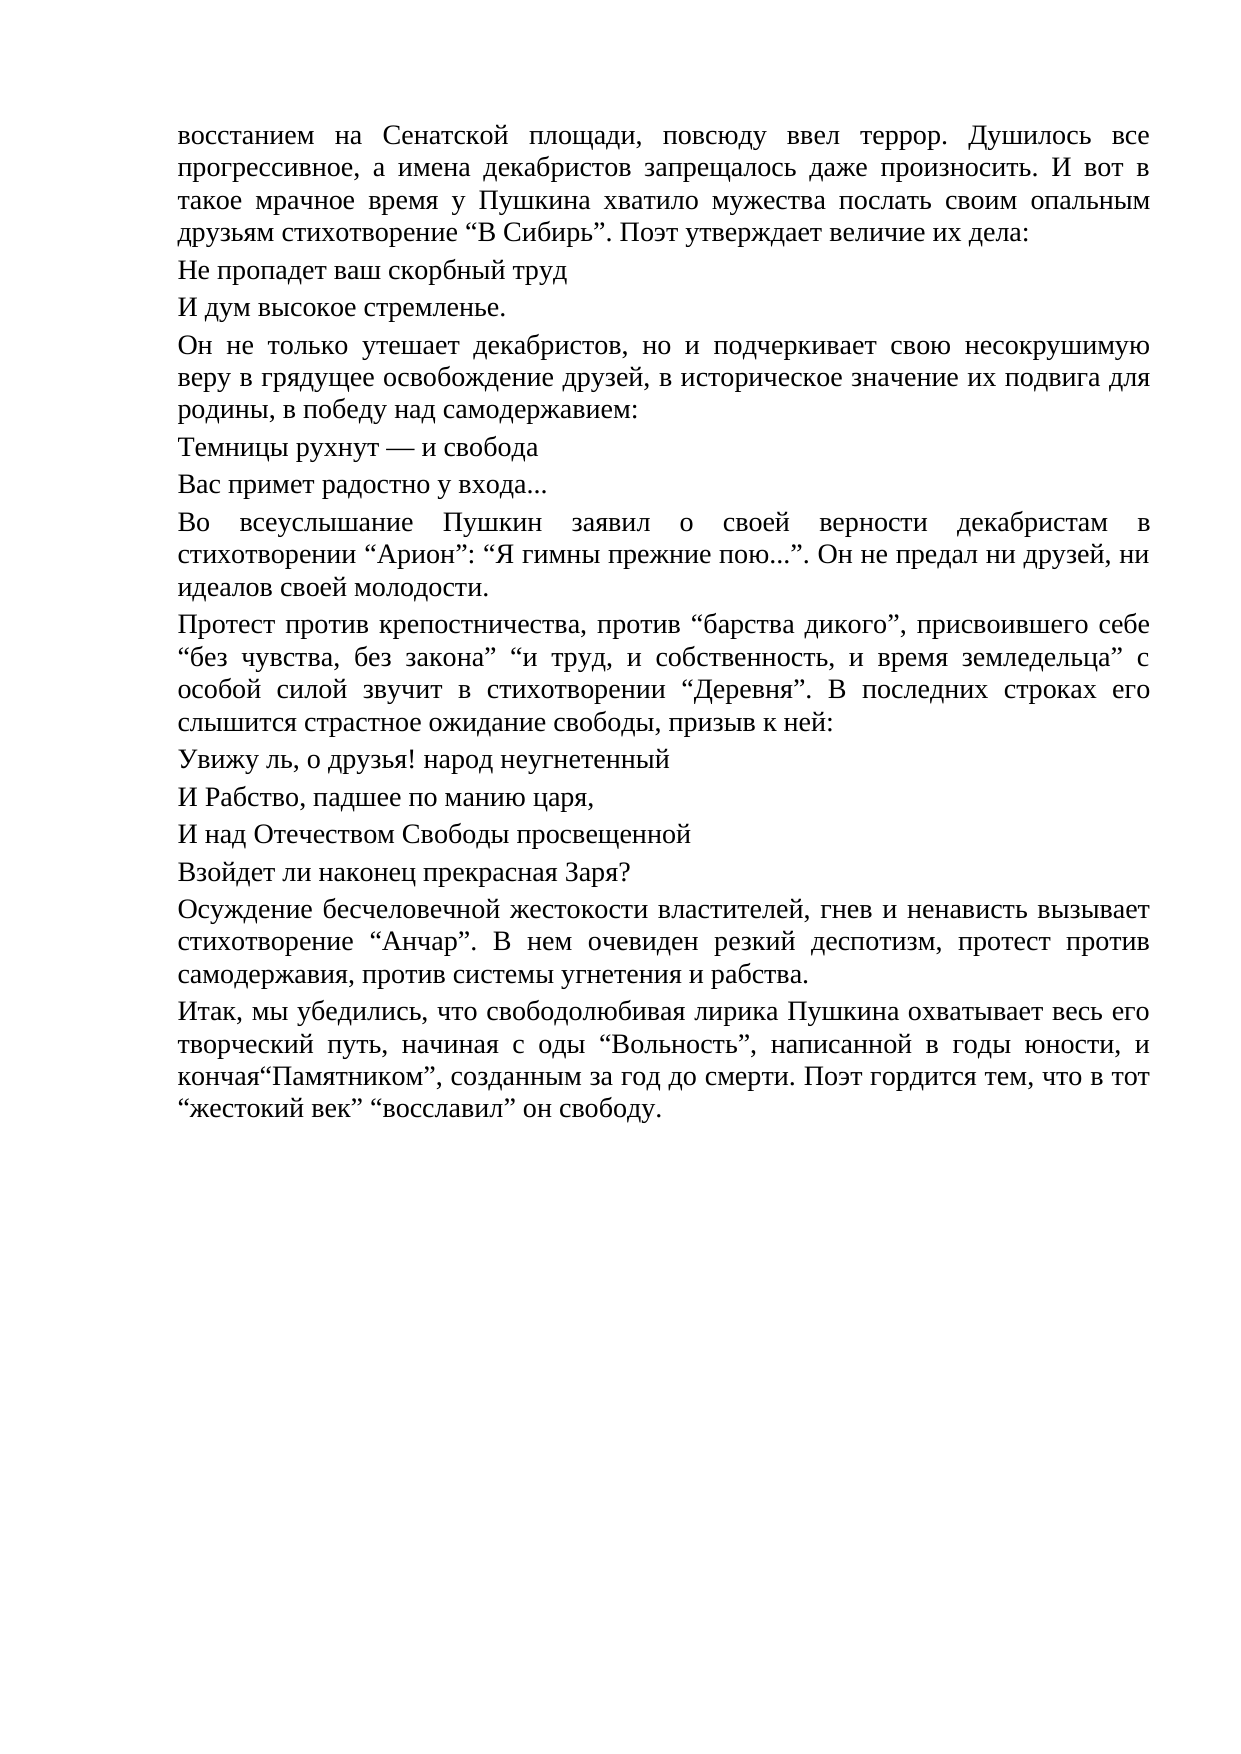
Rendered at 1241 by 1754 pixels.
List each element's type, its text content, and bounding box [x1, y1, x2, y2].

text Темницы рухнут — и свобода [177, 430, 1152, 462]
text Протест против крепостничества, против “барства дикого”, присвоившего себе “без чувства, без закона” “и труд, и собственность, и время земледельца” с особой силой звучит в стихотворении “Деревня”. В последних строках его слышится страстное ожидание свободы, призыв к ней: [177, 607, 1152, 737]
text И дум высокое стремленье. [177, 290, 1152, 323]
text И Рабство, падшее по манию царя, [177, 779, 1152, 812]
text Не пропадет ваш скорбный труд [177, 253, 1152, 285]
text Увижу ль, о друзья! народ неугнетенный [177, 742, 1152, 774]
text Итак, мы убедились, что свободолюбивая лирика Пушкина охватывает весь его творческий путь, начиная с оды “Вольность”, написанной в годы юности, и кончая“Памятником”, созданным за год до смерти. Поэт гордится тем, что в тот “жестокий век” “восславил” он свободу. [177, 994, 1152, 1124]
text И над Отечеством Свободы просвещенной [177, 817, 1152, 849]
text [177, 118, 1152, 248]
text Взойдет ли наконец прекрасная Заря? [177, 854, 1152, 887]
text Вас примет радостно у входа... [177, 468, 1152, 500]
text Он не только утешает декабристов, но и подчеркивает свою несокрушимую веру в грядущее освобождение друзей, в историческое значение их подвига для родины, в победу над самодержавием: [177, 328, 1152, 425]
text Во всеуслышание Пушкин заявил о своей верности декабристам в стихотворении “Арион”: “Я гимны прежние пою...”. Он не предал ни друзей, ни идеалов своей молодости. [177, 505, 1152, 602]
text Осуждение бесчеловечной жестокости властителей, гнев и ненависть вызывает стихотворение “Анчар”. В нем очевиден резкий деспотизм, протест против самодержавия, против системы угнетения и рабства. [177, 892, 1152, 989]
